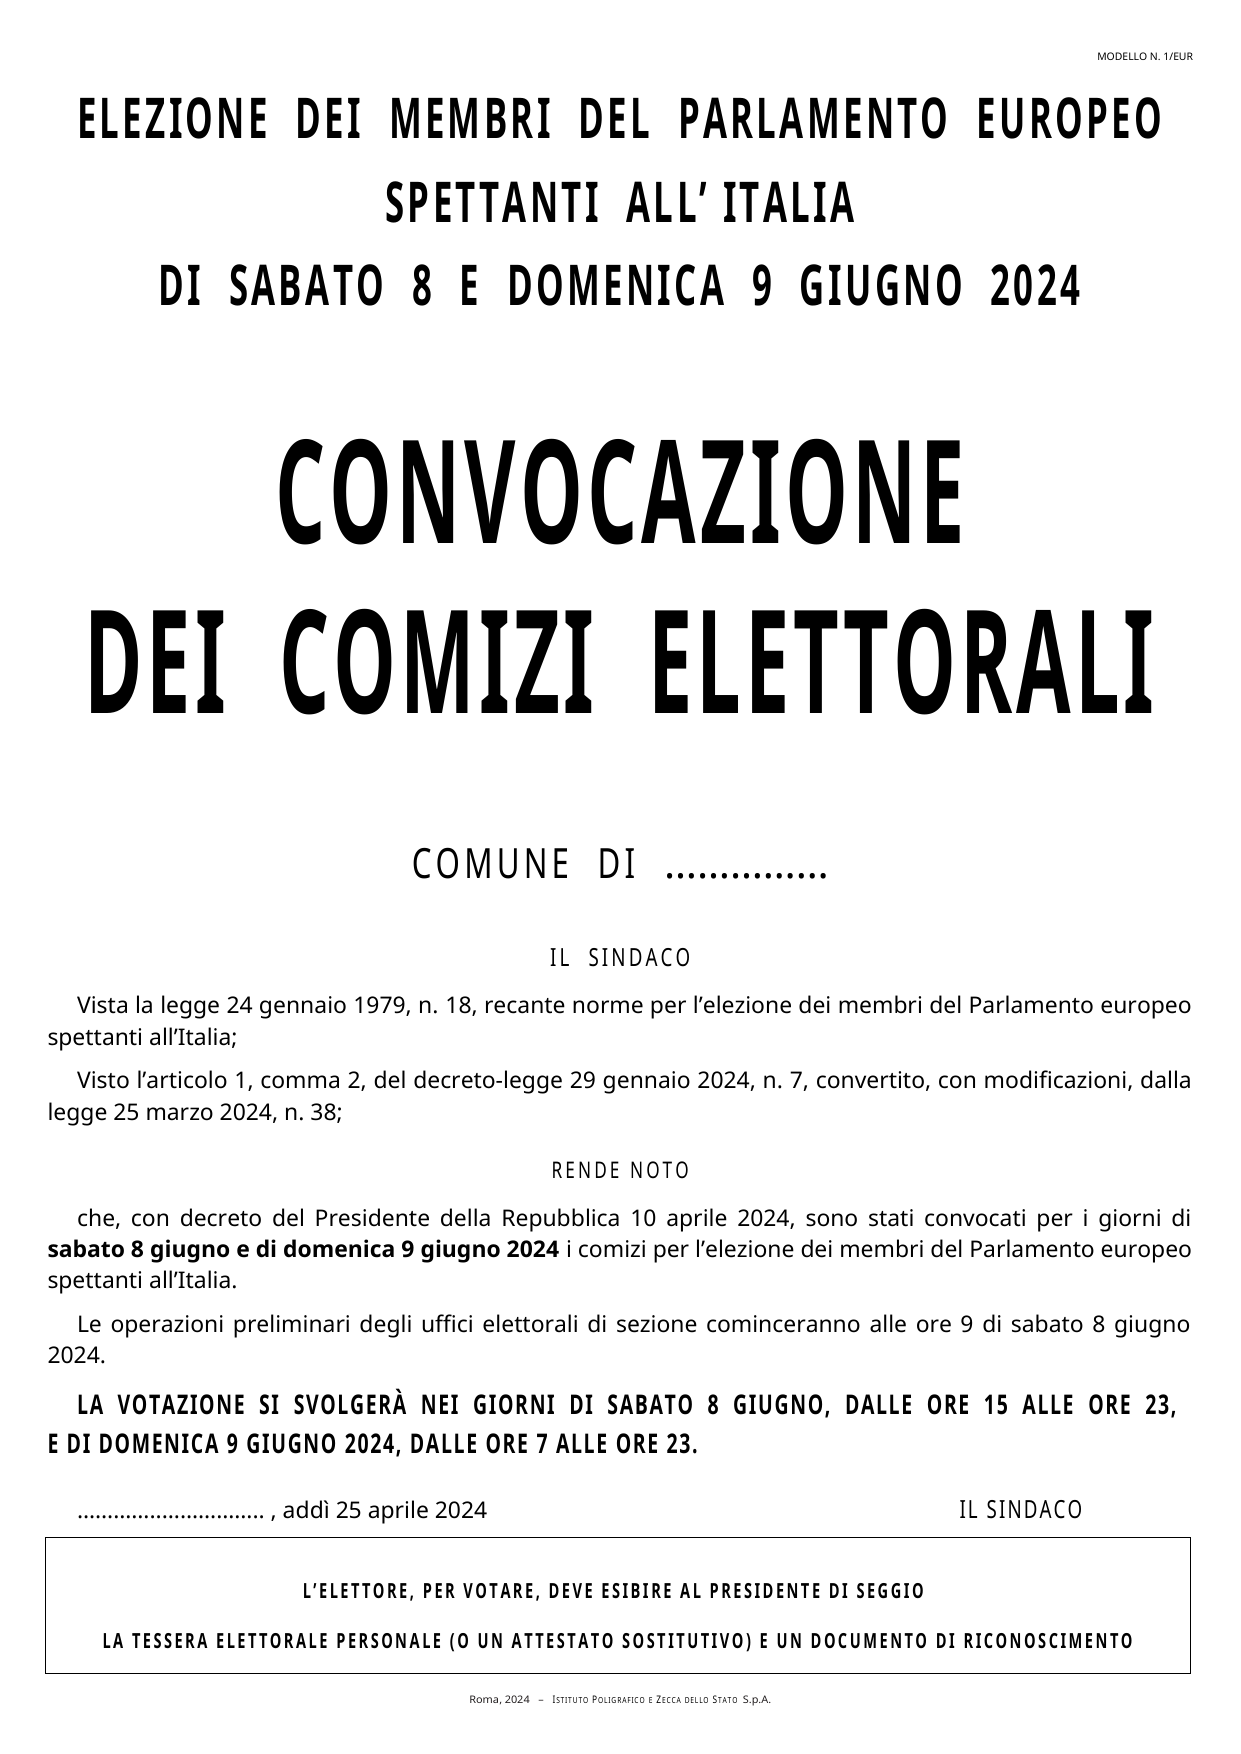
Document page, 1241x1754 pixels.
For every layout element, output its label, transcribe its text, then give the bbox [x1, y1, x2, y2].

text Le operazioni preliminari degli uffici elettorali di sezione cominceranno alle ore 9 di sabato 8 giugno 2024. [47, 1308, 1193, 1370]
text Vista la legge 24 gennaio 1979, n. 18, recante norme per l’elezione dei membri del Parlamento europeo spettanti all’Italia; [47, 989, 1193, 1051]
text di SABATO 8 E domenica 9 GIUGNO 2024 [47, 239, 1193, 322]
text MODELLO N. 1/EUR [47, 47, 1193, 64]
text spettanti all’ italia [47, 156, 1193, 239]
text DEI COMIZI ELETTORALI [36, 581, 1205, 747]
text La votazione si svolgerà neI giornI di SABATO 8 GIUGNO, DALLE ORE 15 ALLE ORE 23, E DI domenica 9 GIUGNO 2024, dalle ore 7 alle ore 23. [47, 1383, 1193, 1462]
text ELEZIONE DEI MEMBRI DEL PARLAMENTO EUROPEO [47, 72, 1193, 156]
text …………..…………….. , addì 25 aprile 2024 Il sindaco [47, 1493, 1193, 1524]
text comune di …………… [47, 835, 1193, 889]
text RENDE NOTO [47, 1139, 1193, 1189]
text CONVOCAZIONE [36, 397, 1205, 581]
text IL SINDACO [47, 926, 1193, 976]
text Visto l’articolo 1, comma 2, del decreto-legge 29 gennaio 2024, n. 7, convertito, con modificazioni, dalla legge 25 marzo 2024, n. 38; [47, 1064, 1193, 1126]
text che, con decreto del Presidente della Repubblica 10 aprile 2024, sono stati convocati per i giorni di sabato 8 giugno e di domenica 9 giugno 2024 i comizi per l’elezione dei membri del Parlamento europeo spettanti all’Italia. [47, 1201, 1193, 1295]
